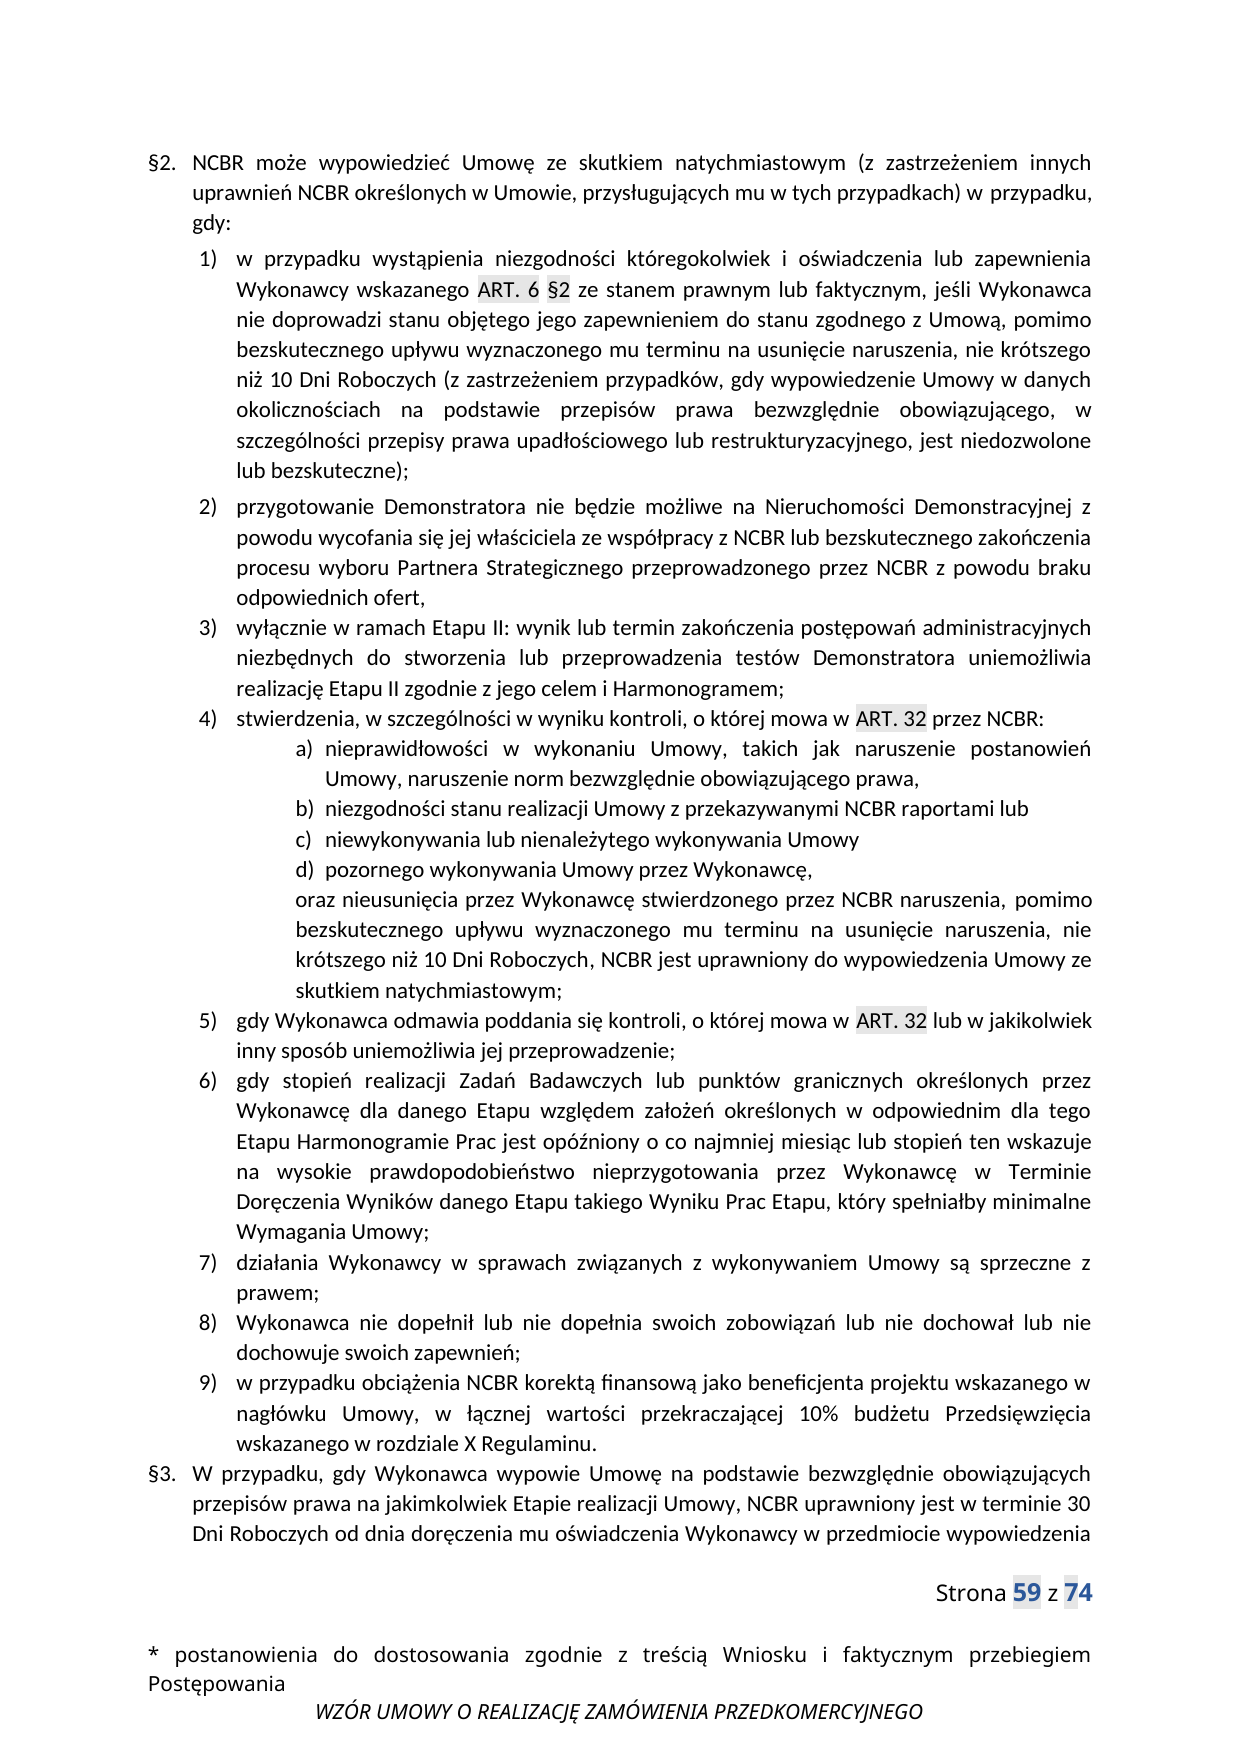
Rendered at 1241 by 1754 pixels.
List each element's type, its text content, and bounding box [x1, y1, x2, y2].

list działania Wykonawcy w sprawach związanych z wykonywaniem Umowy są sprzeczne z prawem; [199, 1248, 1093, 1306]
list w przypadku obciążenia NCBR korektą finansową jako beneficjenta projektu wskazanego w nagłówku Umowy, w łącznej wartości przekraczającej 10% budżetu Przedsięwzięcia wskazanego w rozdziale X Regulaminu. [199, 1368, 1093, 1457]
list niezgodności stanu realizacji Umowy z przekazywanymi NCBR raportami lub [295, 794, 1093, 822]
list wyłącznie w ramach Etapu II: wynik lub termin zakończenia postępowań administracyjnych niezbędnych do stworzenia lub przeprowadzenia testów Demonstratora uniemożliwia realizację Etapu II zgodnie z jego celem i Harmonogramem; [199, 613, 1093, 702]
list nieprawidłowości w wykonaniu Umowy, takich jak naruszenie postanowień Umowy, naruszenie norm bezwzględnie obowiązującego prawa, [295, 734, 1093, 792]
list w przypadku wystąpienia niezgodności któregokolwiek i oświadczenia lub zapewnienia Wykonawcy wskazanego ART. 6 §2 ze stanem prawnym lub faktycznym, jeśli Wykonawca nie doprowadzi stanu objętego jego zapewnieniem do stanu zgodnego z Umową, pomimo bezskutecznego upływu wyznaczonego mu terminu na usunięcie naruszenia, nie krótszego niż 10 Dni Roboczych (z zastrzeżeniem przypadków, gdy wypowiedzenie Umowy w danych okolicznościach na podstawie przepisów prawa bezwzględnie obowiązującego, w szczególności przepisy prawa upadłościowego lub restrukturyzacyjnego, jest niedozwolone lub bezskuteczne); [199, 244, 1093, 484]
list NCBR może wypowiedzieć Umowę ze skutkiem natychmiastowym (z zastrzeżeniem innych uprawnień NCBR określonych w Umowie, przysługujących mu w tych przypadkach) w przypadku, gdy: [148, 148, 1093, 236]
list stwierdzenia, w szczególności w wyniku kontroli, o której mowa w ART. 32 przez NCBR: [199, 704, 856, 732]
list Wykonawca nie dopełnił lub nie dopełnia swoich zobowiązań lub nie dochował lub nie dochowuje swoich zapewnień; [199, 1308, 1093, 1366]
list gdy stopień realizacji Zadań Badawczych lub punktów granicznych określonych przez Wykonawcę dla danego Etapu względem założeń określonych w odpowiednim dla tego Etapu Harmonogramie Prac jest opóźniony o co najmniej miesiąc lub stopień ten wskazuje na wysokie prawdopodobieństwo nieprzygotowania przez Wykonawcę w Terminie Doręczenia Wyników danego Etapu takiego Wyniku Prac Etapu, który spełniałby minimalne Wymagania Umowy; [199, 1066, 1093, 1245]
list niewykonywania lub nienależytego wykonywania Umowy [295, 825, 1093, 853]
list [148, 1459, 1093, 1547]
list gdy Wykonawca odmawia poddania się kontroli, o której mowa w ART. 32 lub w jakikolwiek inny sposób uniemożliwia jej przeprowadzenie; [199, 1006, 1093, 1064]
list przygotowanie Demonstratora nie będzie możliwe na Nieruchomości Demonstracyjnej z powodu wycofania się jej właściciela ze współpracy z NCBR lub bezskutecznego zakończenia procesu wyboru Partnera Strategicznego przeprowadzonego przez NCBR z powodu braku odpowiednich ofert, [199, 492, 1093, 611]
list pozornego wykonywania Umowy przez Wykonawcę, [295, 855, 1093, 883]
text oraz nieusunięcia przez Wykonawcę stwierdzonego przez NCBR naruszenia, pomimo bezskutecznego upływu wyznaczonego mu terminu na usunięcie naruszenia, nie krótszego niż 10 Dni Roboczych, NCBR jest uprawniony do wypowiedzenia Umowy ze skutkiem natychmiastowym; [295, 885, 1093, 1004]
